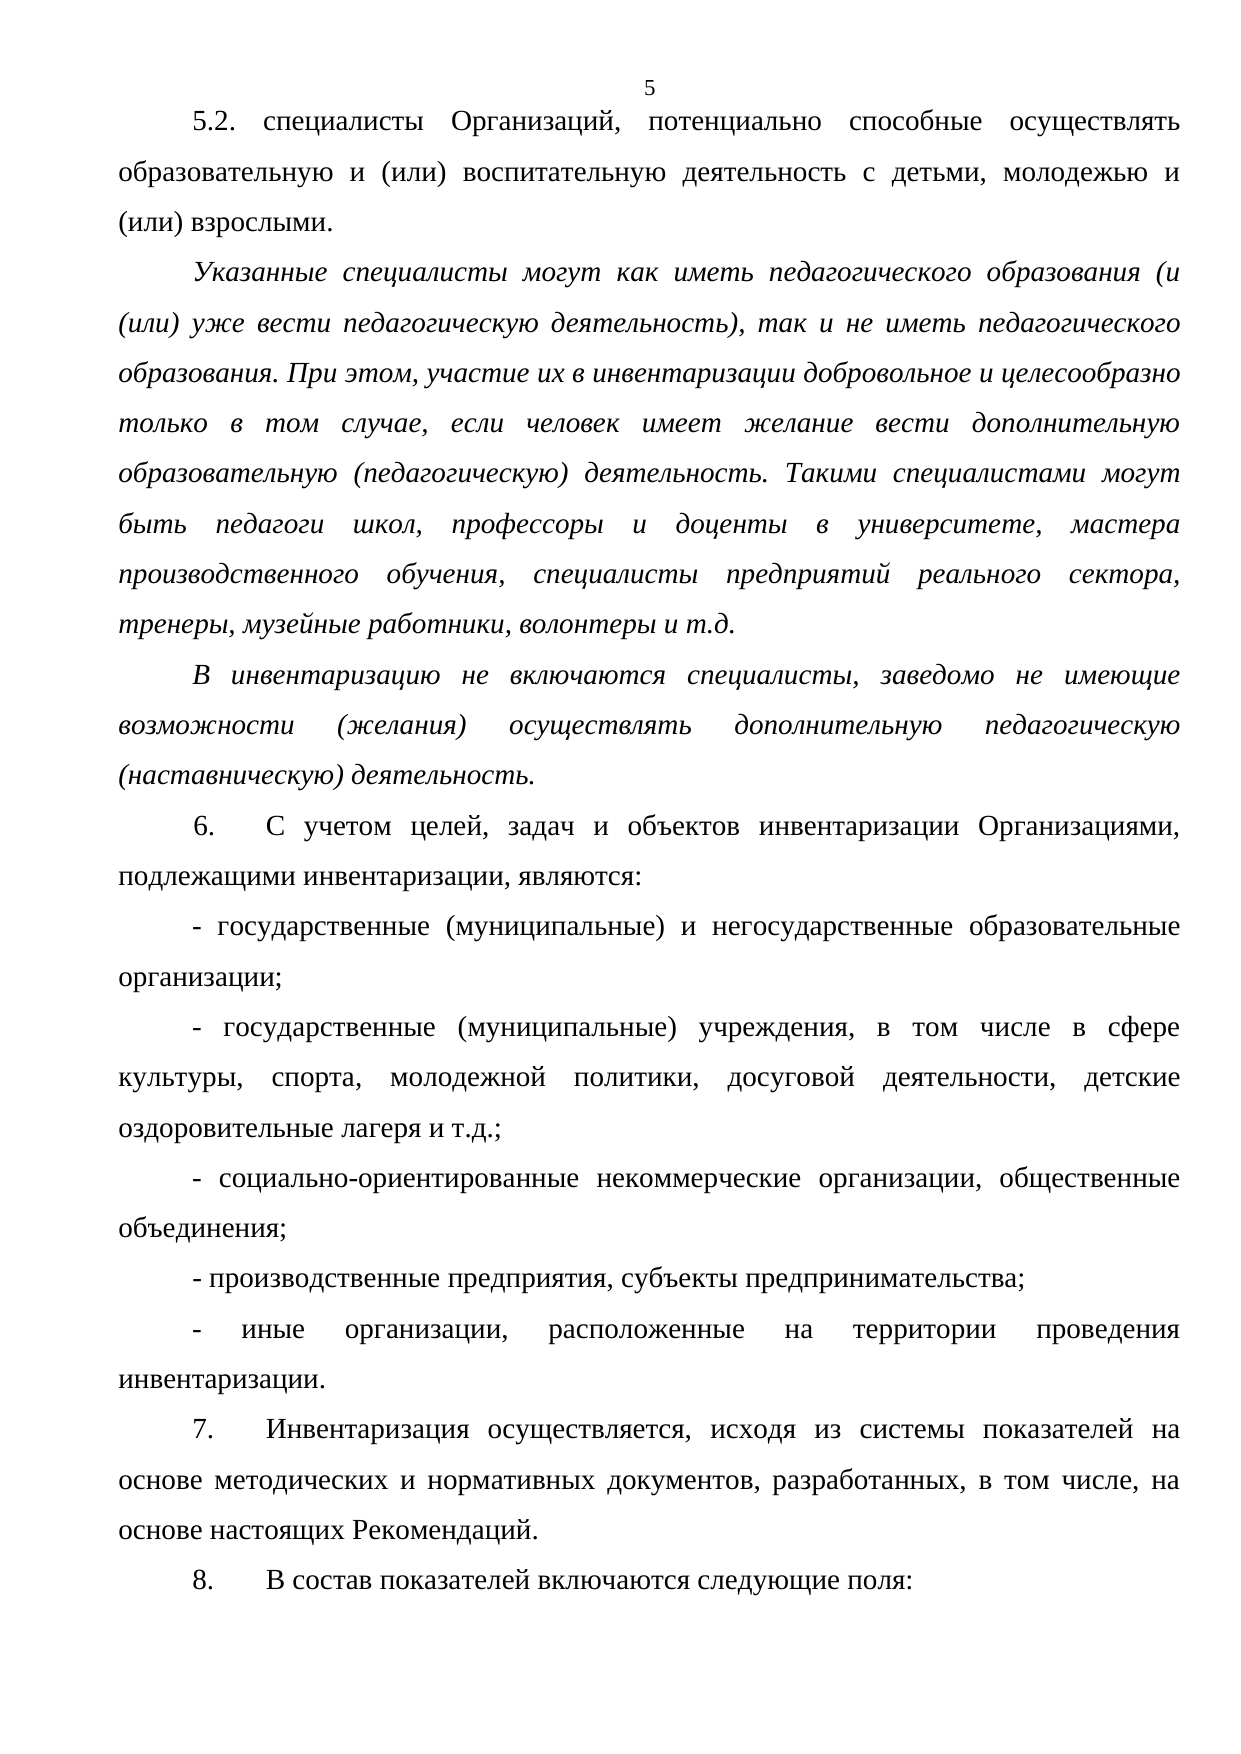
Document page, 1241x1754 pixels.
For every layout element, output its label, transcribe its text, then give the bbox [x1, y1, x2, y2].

list 5.2. специалисты Организаций, потенциально способные осуществлять образовательную и (или) воспитательную деятельность с детьми, молодежью и (или) взрослыми. [118, 103, 1181, 238]
text - государственные (муниципальные) и негосударственные образовательные организации; [118, 908, 1181, 992]
list - производственные предприятия, субъекты предпринимательства; [192, 1261, 1181, 1294]
text - иные организации, расположенные на территории проведения инвентаризации. [118, 1311, 1181, 1395]
list В состав показателей включаются следующие поля: [118, 1562, 1181, 1596]
text - социально-ориентированные некоммерческие организации, общественные объединения; [118, 1160, 1181, 1244]
text - государственные (муниципальные) учреждения, в том числе в сфере культуры, спорта, молодежной политики, досуговой деятельности, детские оздоровительные лагеря и т.д.; [118, 1009, 1181, 1143]
list Указанные специалисты могут как иметь педагогического образования (и (или) уже вести педагогическую деятельность), так и не иметь педагогического образования. При этом, участие их в инвентаризации добровольное и целесообразно только в том случае, если человек имеет желание вести дополнительную образовательную (педагогическую) деятельность. Такими специалистами могут быть педагоги школ, профессоры и доценты в университете, мастера производственного обучения, специалисты предприятий реального сектора, тренеры, музейные работники, волонтеры и т.д. [118, 254, 1181, 640]
list Инвентаризация осуществляется, исходя из системы показателей на основе методических и нормативных документов, разработанных, в том числе, на основе настоящих Рекомендаций. [118, 1412, 1181, 1546]
list С учетом целей, задач и объектов инвентаризации Организациями, подлежащими инвентаризации, являются: [118, 808, 1181, 892]
list В инвентаризацию не включаются специалисты, заведомо не имеющие возможности (желания) осуществлять дополнительную педагогическую (наставническую) деятельность. [118, 657, 1181, 791]
